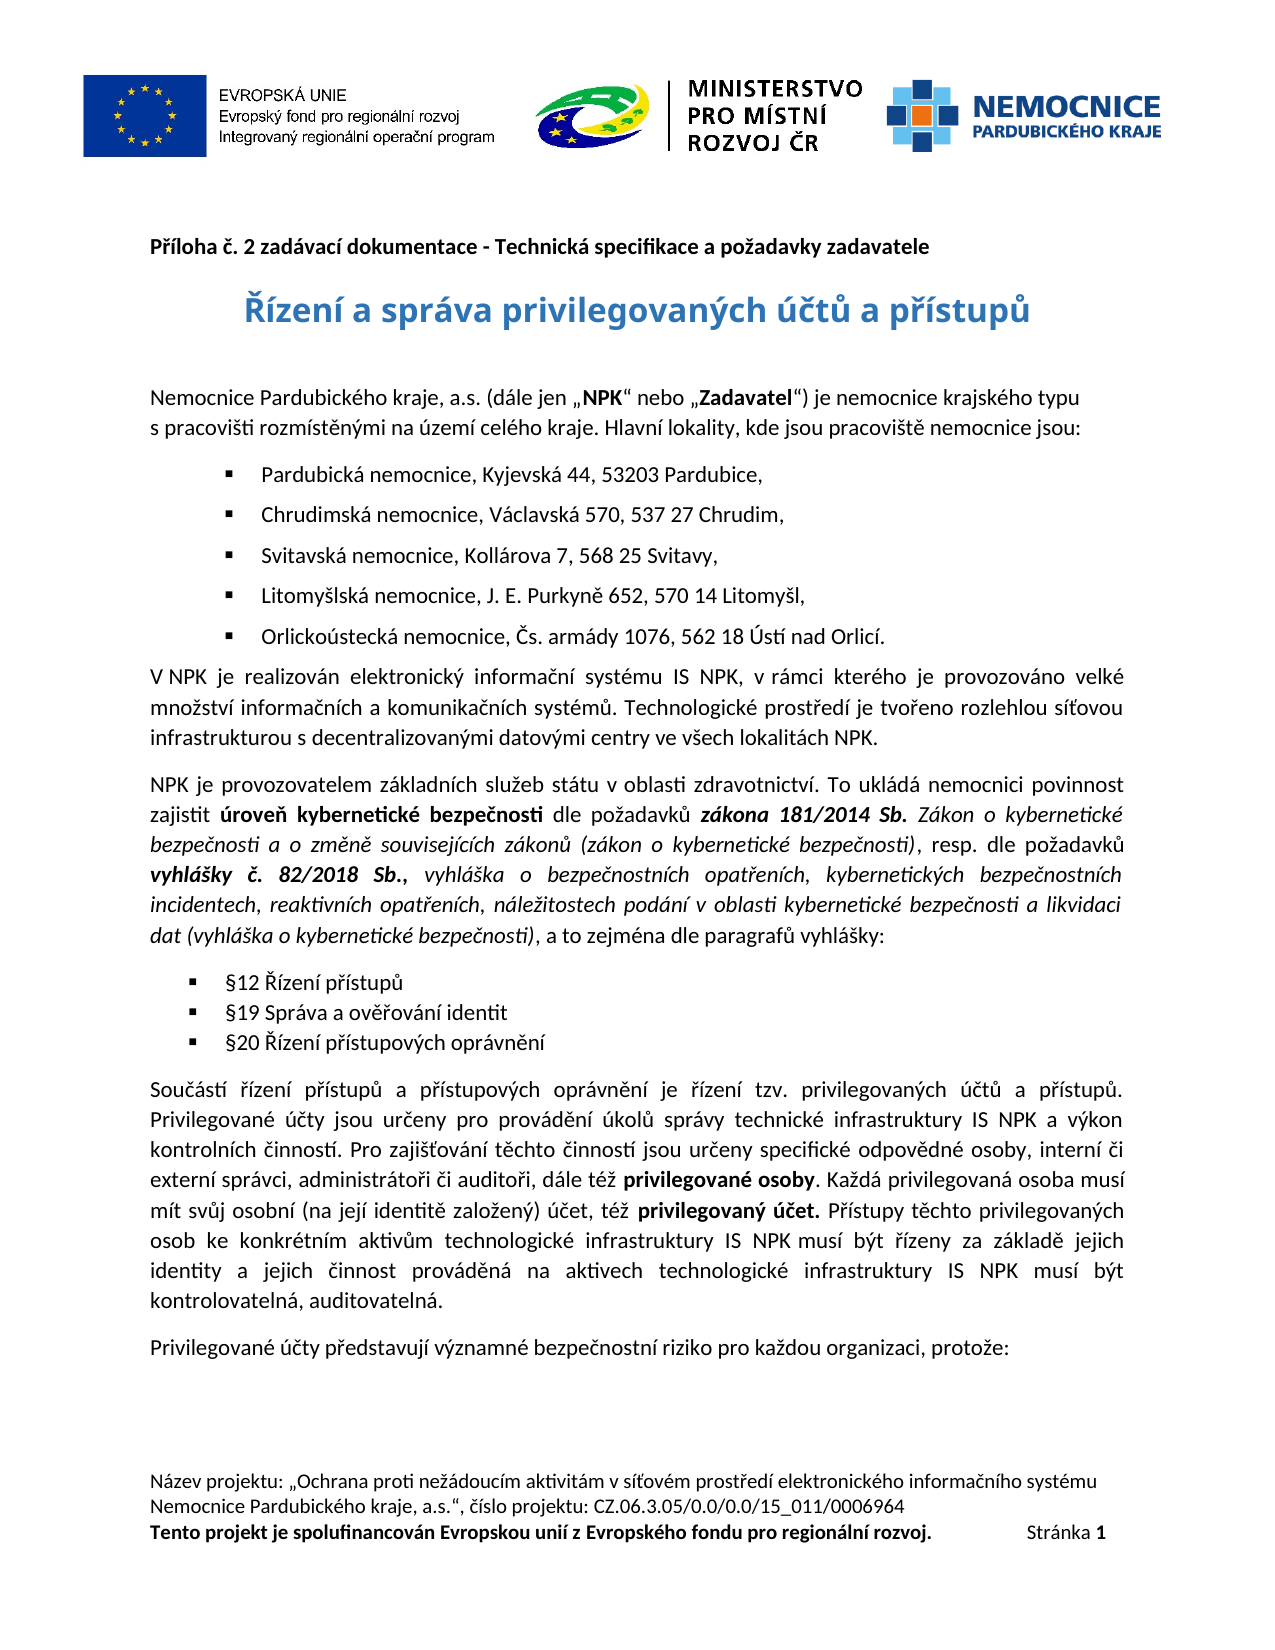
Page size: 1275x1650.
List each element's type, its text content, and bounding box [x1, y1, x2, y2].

list §20 Řízení přístupových oprávnění [187, 1028, 1125, 1056]
text NPK je provozovatelem základních služeb státu v oblasti zdravotnictví. To ukládá nemocnici povinnost zajistit úroveň kybernetické bezpečnosti dle požadavků zákona 181/2014 Sb. Zákon o kybernetické bezpečnosti a o změně souvisejících zákonů (zákon o kybernetické bezpečnosti), resp. dle požadavků vyhlášky č. 82/2018 Sb., vyhláška o bezpečnostních opatřeních, kybernetických bezpečnostních incidentech, reaktivních opatřeních, náležitostech podání v oblasti kybernetické bezpečnosti a likvidaci dat (vyhláška o kybernetické bezpečnosti), a to zejména dle paragrafů vyhlášky: [150, 770, 1125, 949]
list Svitavská nemocnice, Kollárova 7, 568 25 Svitavy, [224, 541, 1125, 569]
picture [56, 46, 1161, 184]
list Chrudimská nemocnice, Václavská 570, 537 27 Chrudim, [224, 500, 1125, 528]
list Litomyšlská nemocnice, J. E. Purkyně 652, 570 14 Litomyšl, [224, 581, 1125, 609]
subtitle Příloha č. 2 zadávací dokumentace - Technická specifikace a požadavky zadavatele [150, 232, 1125, 260]
subtitle Řízení a správa privilegovaných účtů a přístupů [150, 287, 1125, 332]
text V NPK je realizován elektronický informační systému IS NPK, v rámci kterého je provozováno velké množství informačních a komunikačních systémů. Technologické prostředí je tvořeno rozlehlou síťovou infrastrukturou s decentralizovanými datovými centry ve všech lokalitách NPK. [150, 662, 1125, 751]
list Orlickoústecká nemocnice, Čs. armády 1076, 562 18 Ústí nad Orlicí. [224, 622, 1125, 650]
list §12 Řízení přístupů [187, 968, 1125, 996]
list Pardubická nemocnice, Kyjevská 44, 53203 Pardubice, [224, 460, 1125, 488]
text Privilegované účty představují významné bezpečnostní riziko pro každou organizaci, protože: [150, 1333, 1125, 1361]
text Nemocnice Pardubického kraje, a.s. (dále jen „NPK“ nebo „Zadavatel“) je nemocnice krajského typu s pracovišti rozmístěnými na území celého kraje. Hlavní lokality, kde jsou pracoviště nemocnice jsou: [150, 383, 1125, 441]
list §19 Správa a ověřování identit [187, 998, 1125, 1026]
text Součástí řízení přístupů a přístupových oprávnění je řízení tzv. privilegovaných účtů a přístupů. Privilegované účty jsou určeny pro provádění úkolů správy technické infrastruktury IS NPK a výkon kontrolních činností. Pro zajišťování těchto činností jsou určeny specifické odpovědné osoby, interní či externí správci, administrátoři či auditoři, dále též privilegované osoby. Každá privilegovaná osoba musí mít svůj osobní (na její identitě založený) účet, též privilegovaný účet. Přístupy těchto privilegovaných osob ke konkrétním aktivům technologické infrastruktury IS NPK musí být řízeny za základě jejich identity a jejich činnost prováděná na aktivech technologické infrastruktury IS NPK musí být kontrolovatelná, auditovatelná. [150, 1075, 1125, 1314]
